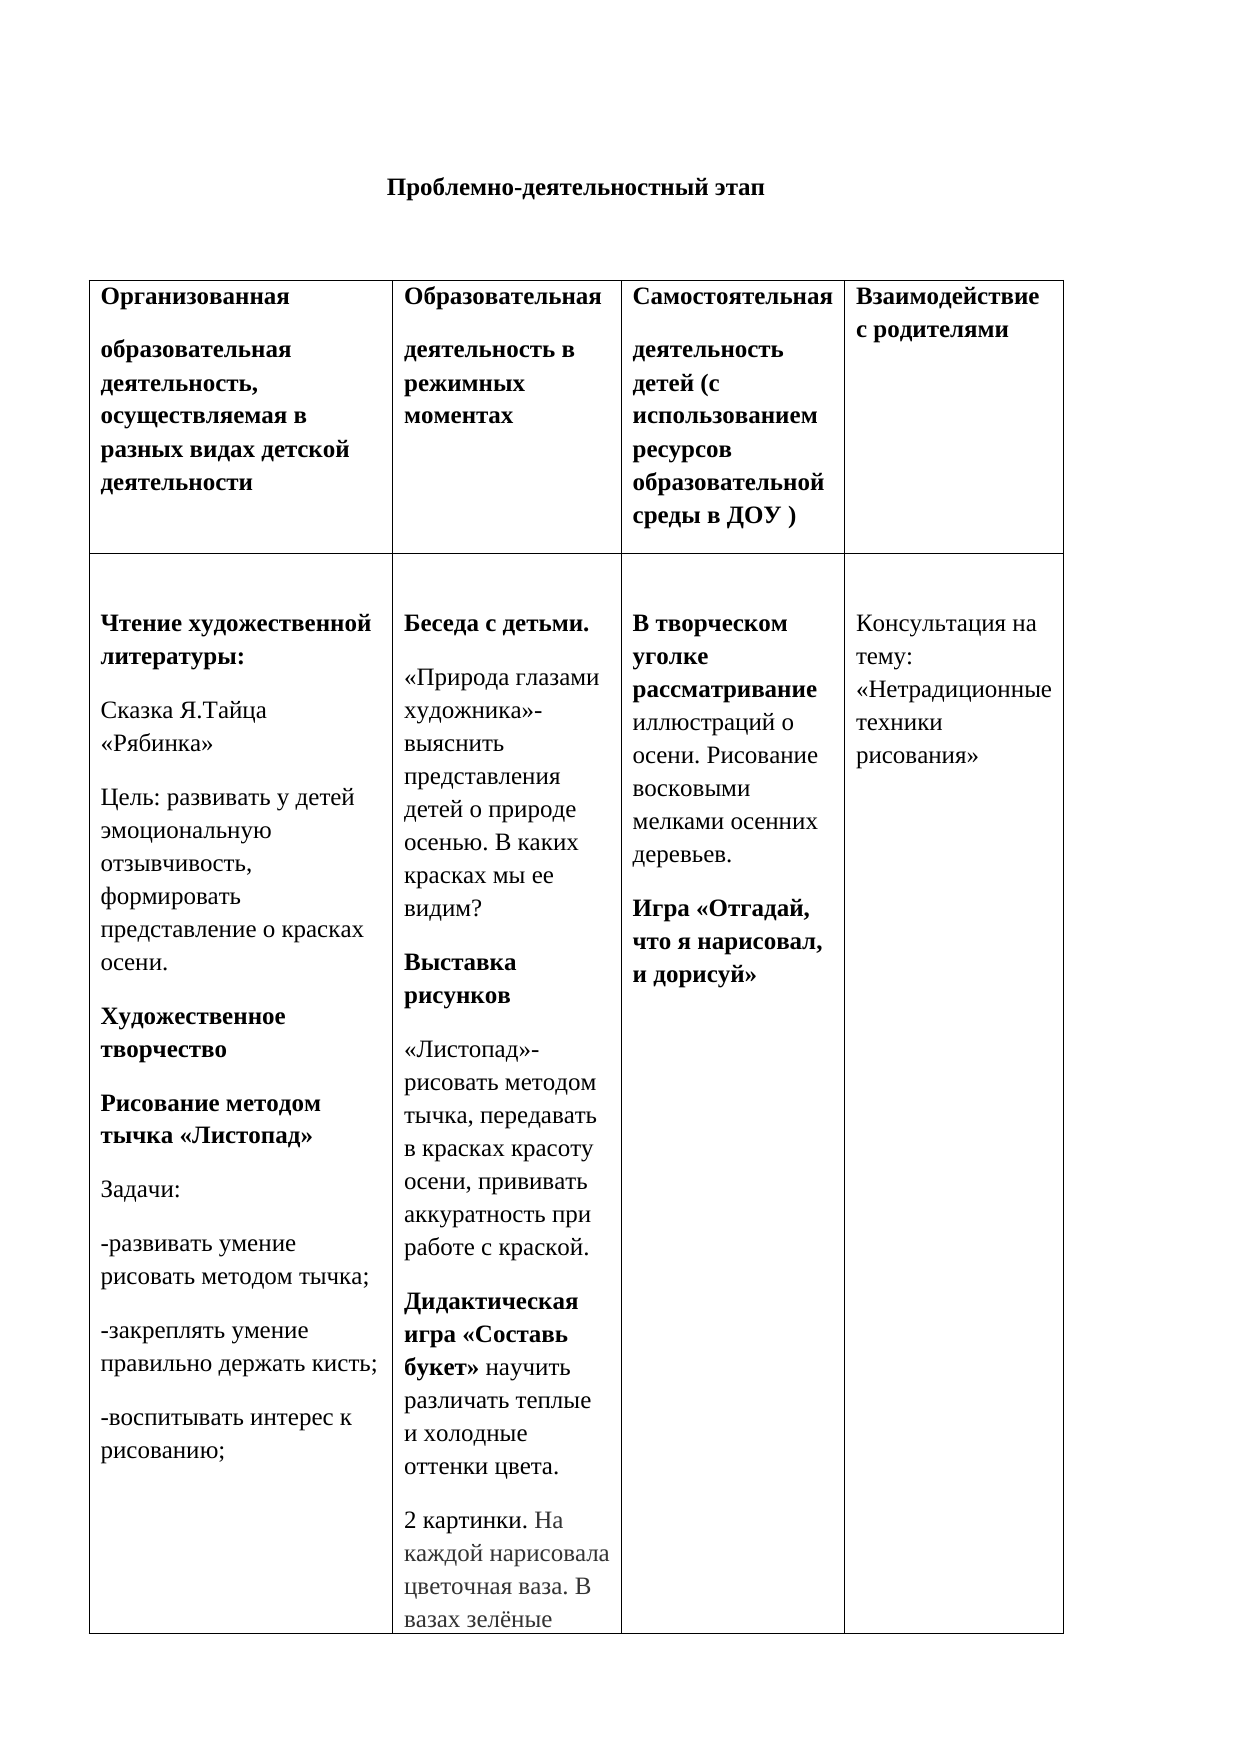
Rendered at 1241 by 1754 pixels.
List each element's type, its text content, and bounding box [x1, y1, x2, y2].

table_header Взаимодействие с родителями [845, 281, 1063, 553]
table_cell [90, 554, 392, 1632]
table_header Самостоятельная деятельность детей (с использованием ресурсов образовательной среды в ДОУ ) [622, 281, 844, 553]
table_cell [393, 554, 621, 1632]
table_header Организованная образовательная деятельность, осуществляемая в разных видах детской деятельности [90, 281, 392, 553]
text Проблемно-деятельностный этап [88, 172, 1063, 201]
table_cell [845, 554, 1063, 1632]
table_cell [622, 554, 844, 1632]
table_header Образовательная деятельность в режимных моментах [393, 281, 621, 553]
